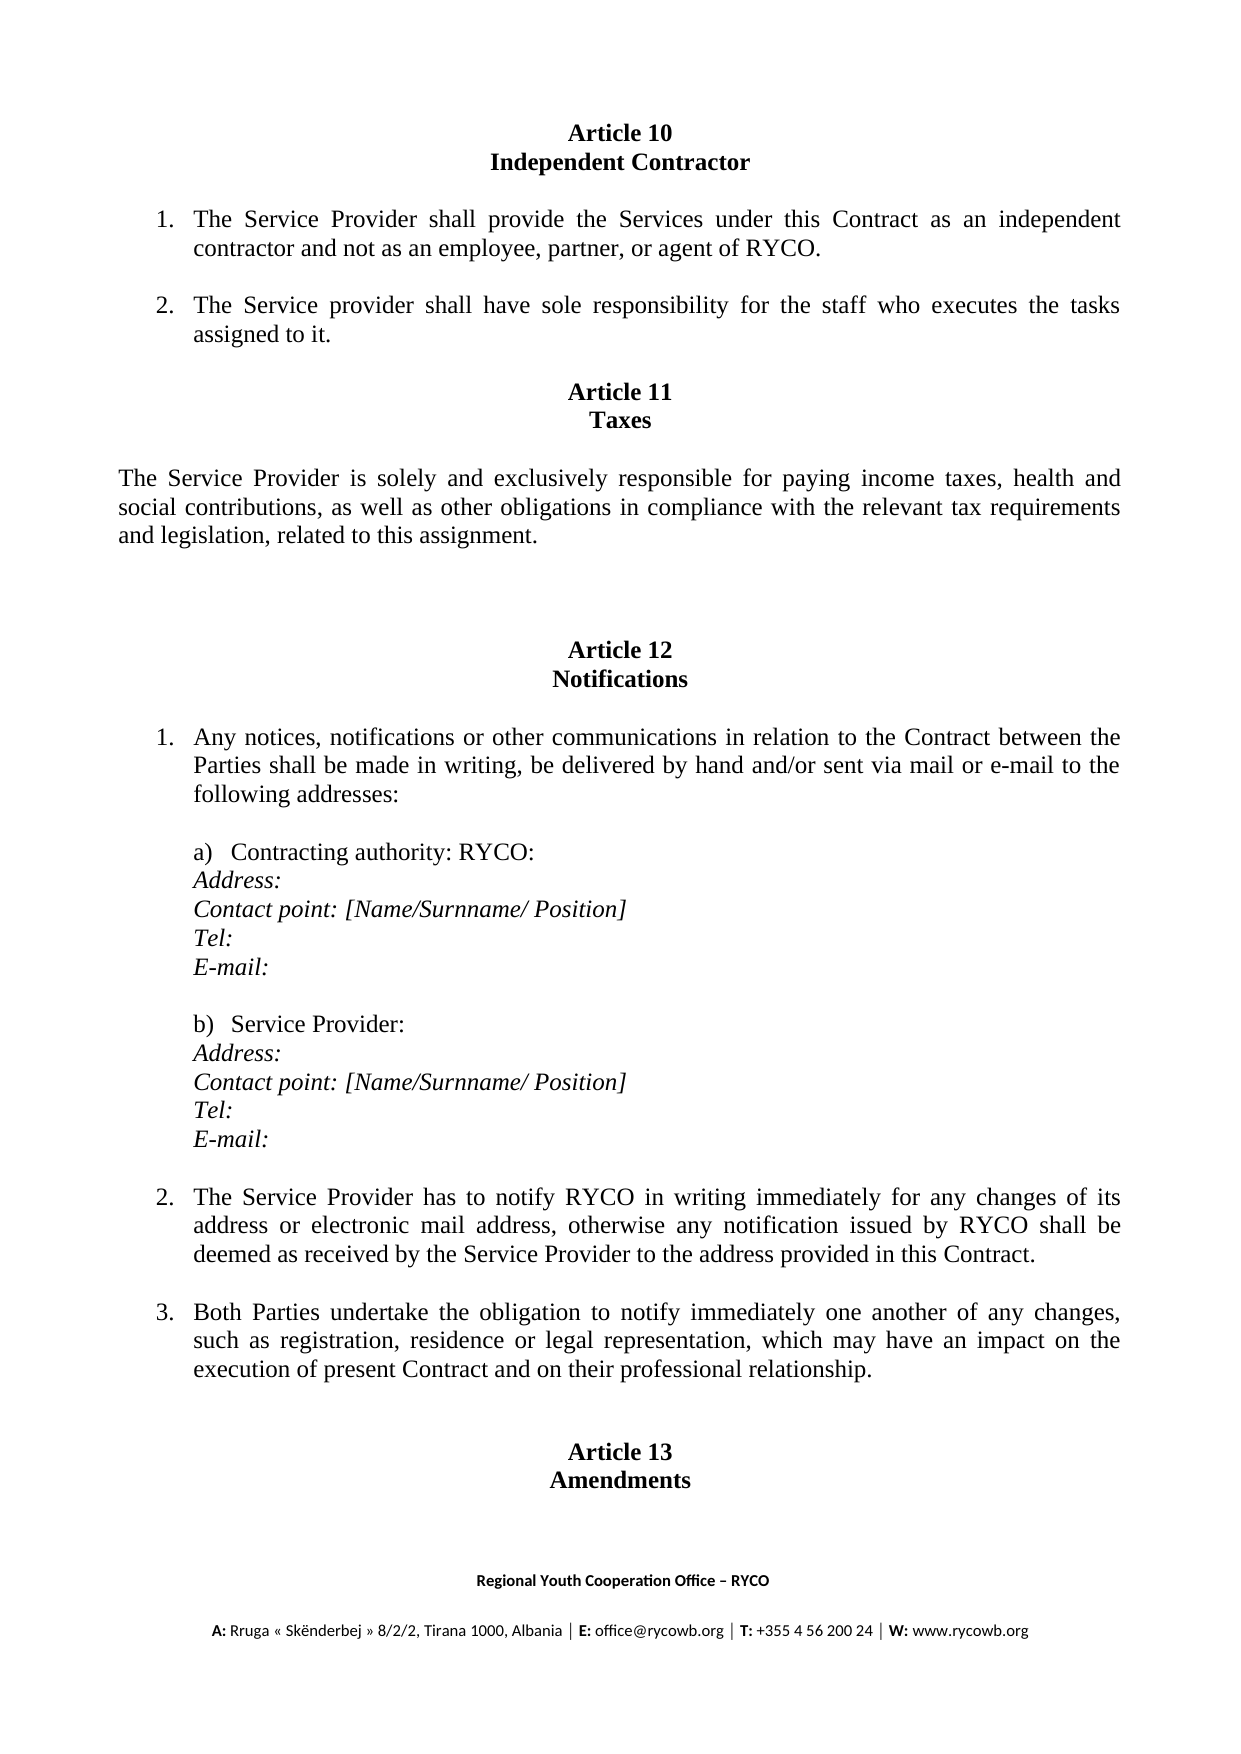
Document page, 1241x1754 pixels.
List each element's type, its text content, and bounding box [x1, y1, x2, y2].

list The Service Provider has to notify RYCO in writing immediately for any changes of its address or electronic mail address, otherwise any notification issued by RYCO shall be deemed as received by the Service Provider to the address provided in this Contract. [156, 1182, 1122, 1268]
list The Service provider shall have sole responsibility for the staff who executes the tasks assigned to it. [156, 291, 1122, 348]
text Tel: [118, 923, 1122, 952]
text Contact point: [Name/Surnname/ Position] [118, 1067, 1122, 1096]
text Tel: [118, 1096, 1122, 1124]
text E-mail: [118, 1124, 1122, 1153]
text Article 12 [118, 636, 1122, 664]
list Article 13 [118, 1437, 1122, 1466]
text Contact point: [Name/Surnname/ Position] [118, 894, 1122, 923]
text The Service Provider is solely and exclusively responsible for paying income taxes, health and social contributions, as well as other obligations in compliance with the relevant tax requirements and legislation, related to this assignment. [118, 463, 1122, 549]
text E-mail: [118, 952, 1122, 981]
list The Service Provider shall provide the Services under this Contract as an independent contractor and not as an employee, partner, or agent of RYCO. [156, 204, 1122, 262]
text Notifications [118, 664, 1122, 693]
text Article 10 [118, 118, 1122, 147]
text Independent Contractor [118, 147, 1122, 176]
list Amendments [118, 1466, 1122, 1494]
text Taxes [118, 406, 1122, 434]
list Any notices, notifications or other communications in relation to the Contract between the Parties shall be made in writing, be delivered by hand and/or sent via mail or e-mail to the following addresses: [156, 722, 1122, 808]
text Article 11 [118, 377, 1122, 406]
text Address: [193, 866, 1122, 894]
list Service Provider: [193, 1009, 1122, 1038]
list Both Parties undertake the obligation to notify immediately one another of any changes, such as registration, residence or legal representation, which may have an impact on the execution of present Contract and on their professional relationship. [156, 1297, 1122, 1383]
list Contracting authority: RYCO: [193, 837, 1122, 866]
text Address: [193, 1038, 1122, 1067]
